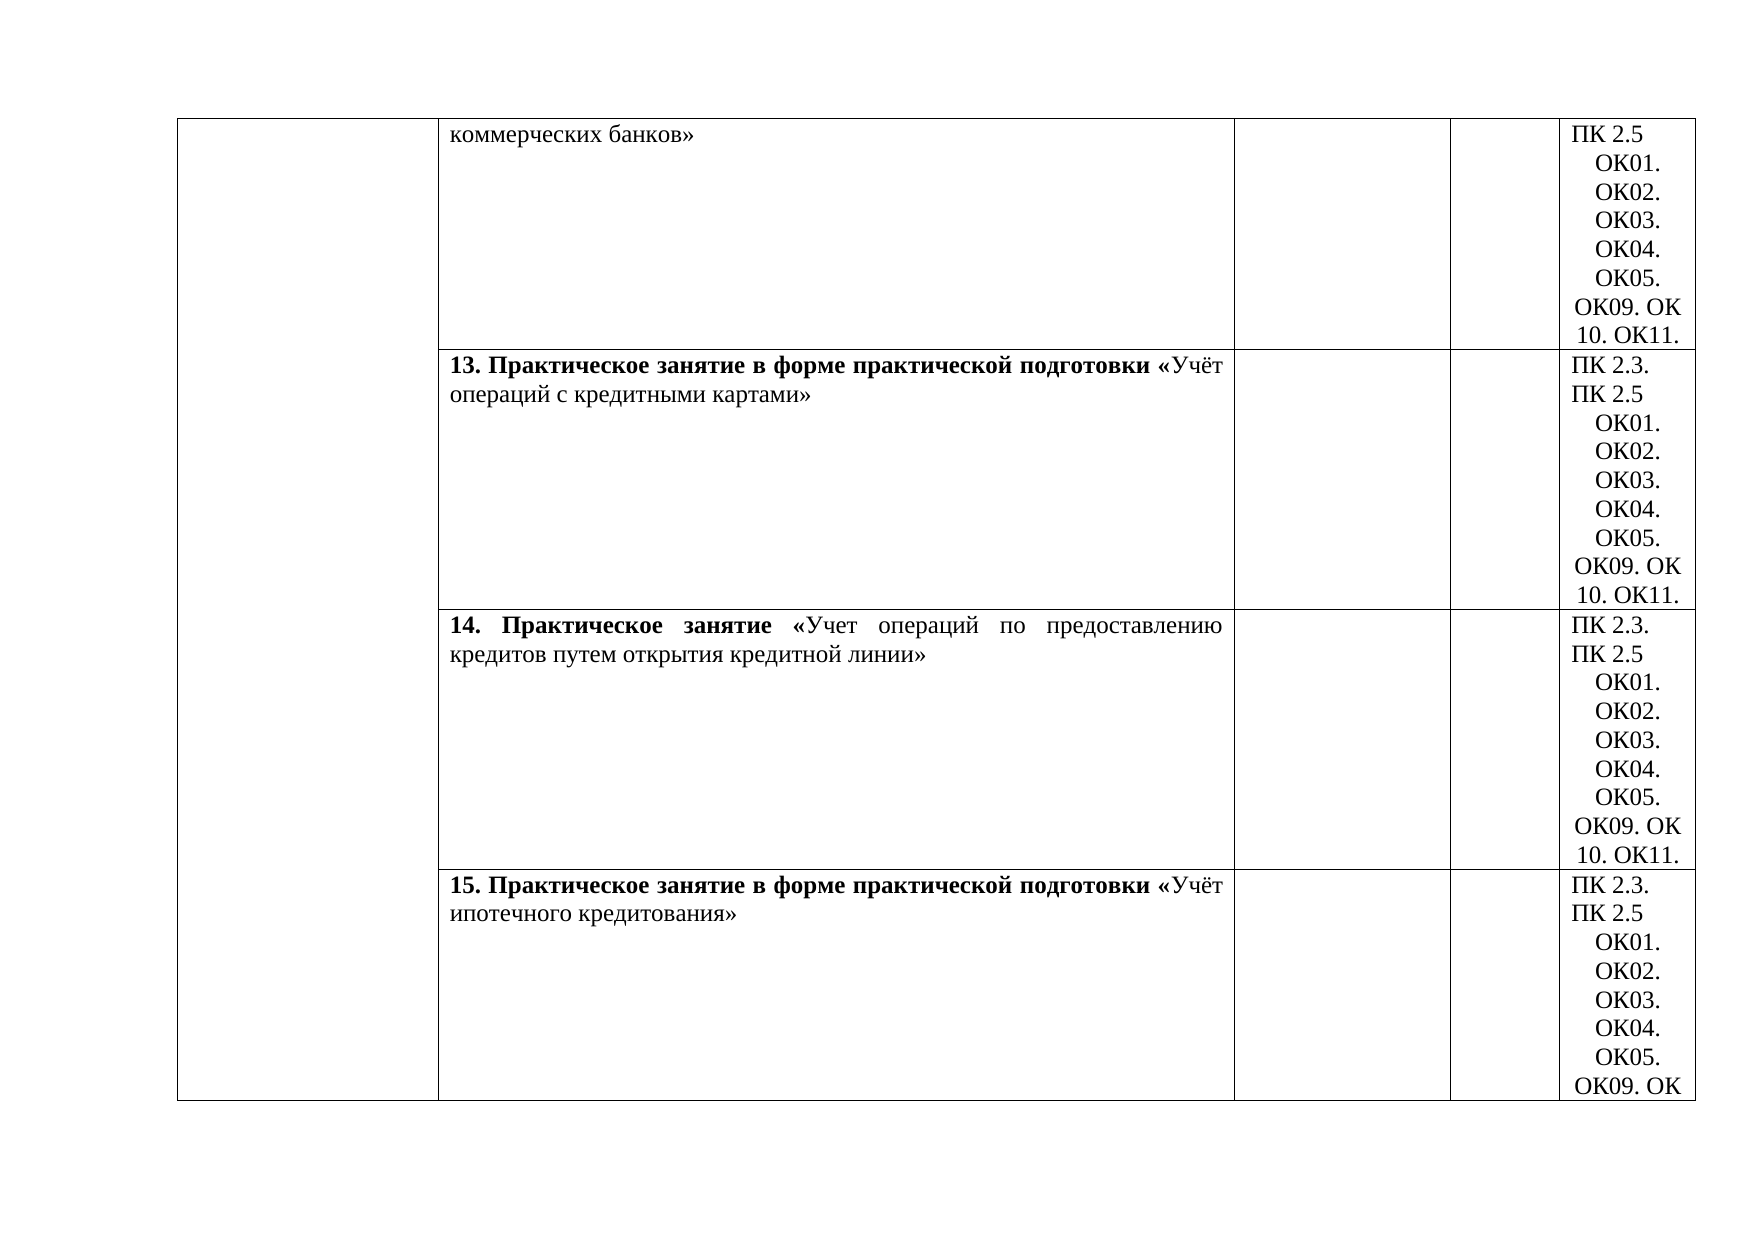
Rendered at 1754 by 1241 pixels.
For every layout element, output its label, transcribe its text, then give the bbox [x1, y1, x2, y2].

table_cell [439, 870, 1234, 1100]
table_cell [439, 119, 1234, 349]
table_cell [1560, 119, 1695, 349]
table_cell [1451, 350, 1559, 609]
table_cell [1235, 119, 1450, 349]
table_cell [1235, 350, 1450, 609]
table_cell [1235, 870, 1450, 1100]
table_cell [1560, 350, 1695, 609]
table_cell [1235, 610, 1450, 869]
table_cell [1451, 119, 1559, 349]
table_cell [1451, 610, 1559, 869]
table_cell 13. Практическое занятие в форме практической подготовки «Учёт операций с кредитными картами» [439, 350, 1234, 609]
table_cell [1451, 870, 1559, 1100]
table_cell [1560, 870, 1695, 1100]
table_cell 14. Практическое занятие «Учет операций по предоставлению кредитов путем открытия кредитной линии» [439, 610, 1234, 869]
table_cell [1560, 610, 1695, 869]
